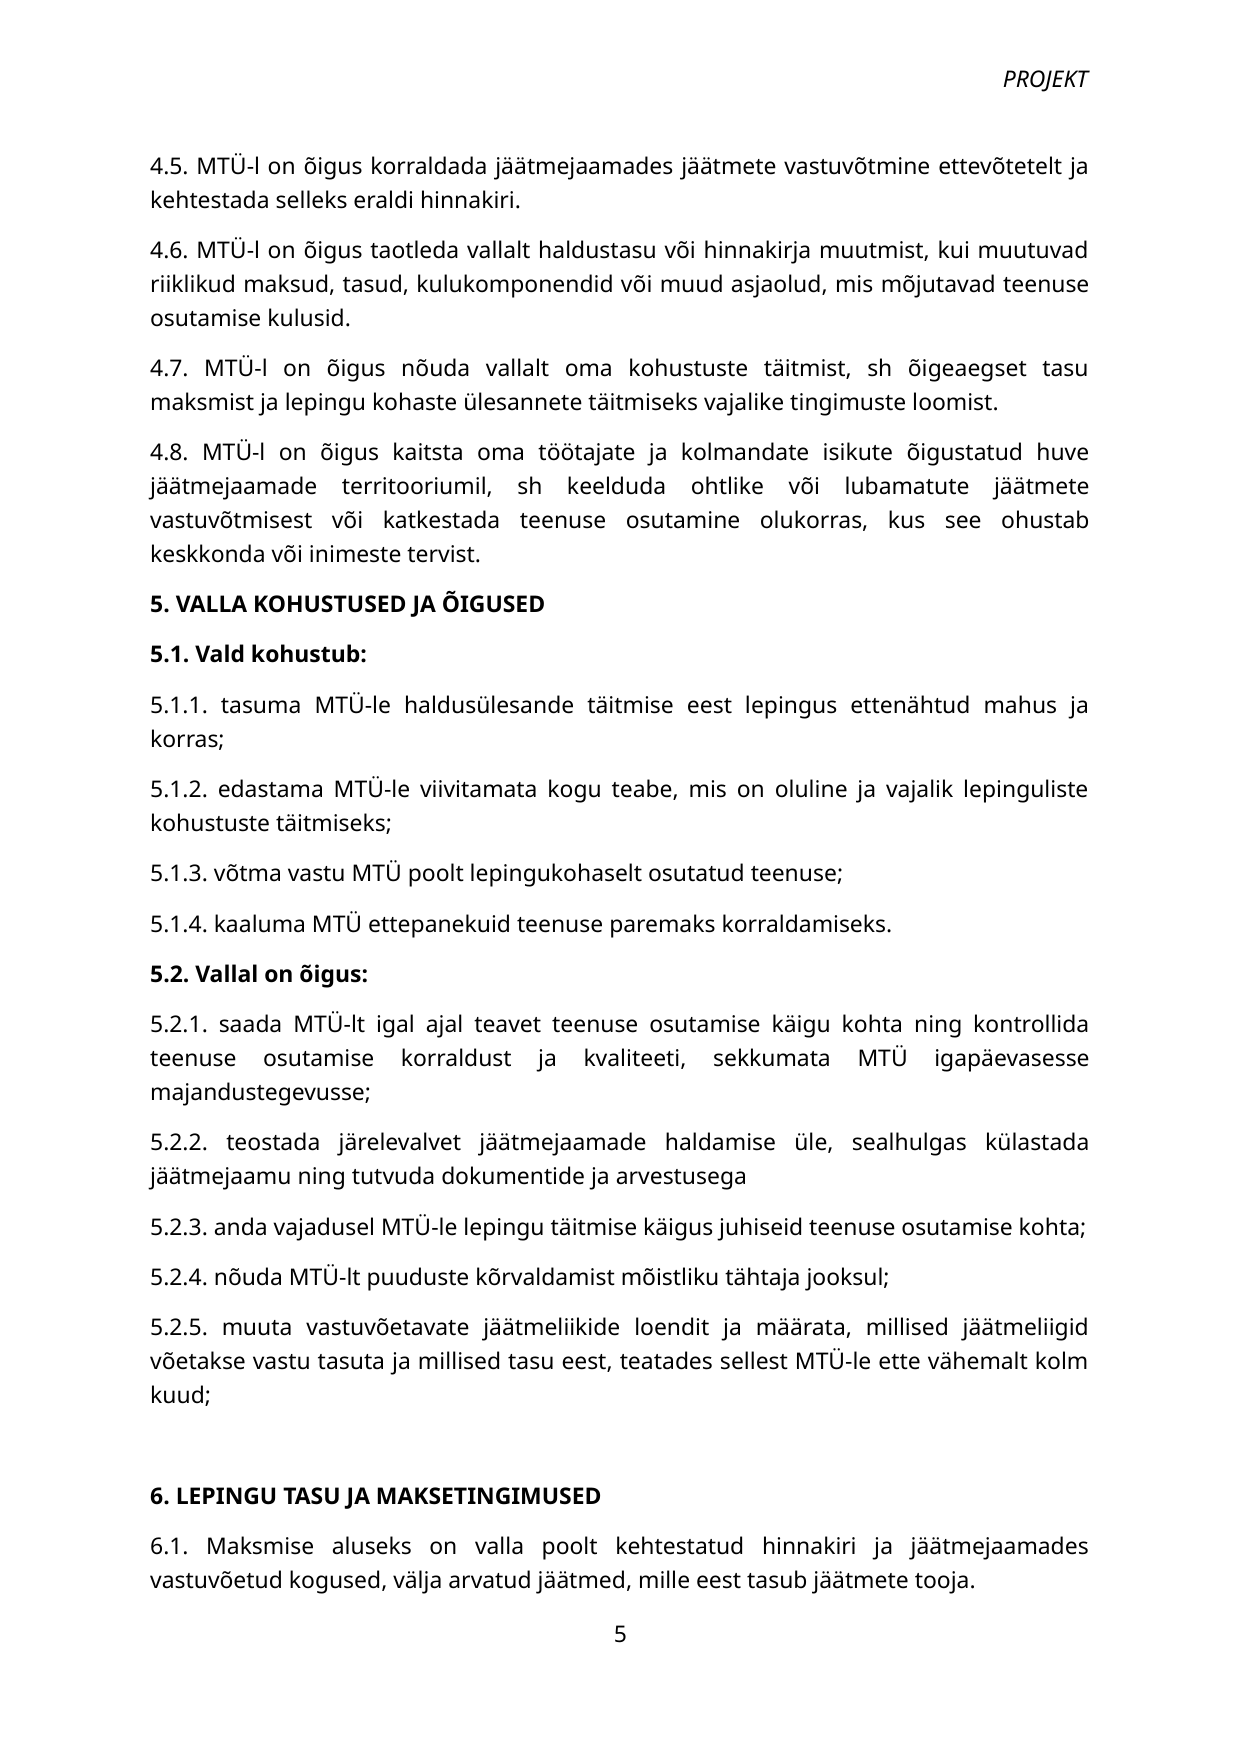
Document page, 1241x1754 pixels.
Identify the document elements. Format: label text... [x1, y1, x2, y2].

text 4.8. MTÜ-l on õigus kaitsta oma töötajate ja kolmandate isikute õigustatud huve jäätmejaamade territooriumil, sh keelduda ohtlike või lubamatute jäätmete vastuvõtmisest või katkestada teenuse osutamine olukorras, kus see ohustab keskkonda või inimeste tervist. [150, 436, 1090, 569]
text 4.7. MTÜ-l on õigus nõuda vallalt oma kohustuste täitmist, sh õigeaegset tasu maksmist ja lepingu kohaste ülesannete täitmiseks vajalike tingimuste loomist. [150, 352, 1090, 417]
text 5.2.2. teostada järelevalvet jäätmejaamade haldamise üle, sealhulgas külastada jäätmejaamu ning tutvuda dokumentide ja arvestusega [150, 1126, 1090, 1191]
text 5.1.4. kaaluma MTÜ ettepanekuid teenuse paremaks korraldamiseks. [150, 907, 1090, 939]
text 4.5. MTÜ-l on õigus korraldada jäätmejaamades jäätmete vastuvõtmine ettevõtetelt ja kehtestada selleks eraldi hinnakiri. [150, 150, 1090, 215]
text 5.1.1. tasuma MTÜ-le haldusülesande täitmise eest lepingus ettenähtud mahus ja korras; [150, 689, 1090, 754]
text 5.1.3. võtma vastu MTÜ poolt lepingukohaselt osutatud teenuse; [150, 857, 1090, 888]
text 6.1. Maksmise aluseks on valla poolt kehtestatud hinnakiri ja jäätmejaamades vastuvõetud kogused, välja arvatud jäätmed, mille eest tasub jäätmete tooja. [150, 1530, 1090, 1595]
text 5.1. Vald kohustub: [150, 638, 1090, 669]
text 5.1.2. edastama MTÜ-le viivitamata kogu teabe, mis on oluline ja vajalik lepinguliste kohustuste täitmiseks; [150, 773, 1090, 838]
text 5.2. Vallal on õigus: [150, 958, 1090, 989]
text 5. VALLA KOHUSTUSED JA ÕIGUSED [150, 588, 1090, 619]
text 5.2.1. saada MTÜ-lt igal ajal teavet teenuse osutamise käigu kohta ning kontrollida teenuse osutamise korraldust ja kvaliteeti, sekkumata MTÜ igapäevasesse majandustegevusse; [150, 1008, 1090, 1107]
text 6. LEPINGU TASU JA MAKSETINGIMUSED [150, 1479, 1090, 1511]
text 5.2.4. nõuda MTÜ-lt puuduste kõrvaldamist mõistliku tähtaja jooksul; [150, 1261, 1090, 1292]
text 4.6. MTÜ-l on õigus taotleda vallalt haldustasu või hinnakirja muutmist, kui muutuvad riiklikud maksud, tasud, kulukomponendid või muud asjaolud, mis mõjutavad teenuse osutamise kulusid. [150, 234, 1090, 333]
text 5.2.3. anda vajadusel MTÜ-le lepingu täitmise käigus juhiseid teenuse osutamise kohta; [150, 1210, 1090, 1242]
text 5.2.5. muuta vastuvõetavate jäätmeliikide loendit ja määrata, millised jäätmeliigid võetakse vastu tasuta ja millised tasu eest, teatades sellest MTÜ-le ette vähemalt kolm kuud; [150, 1311, 1090, 1410]
